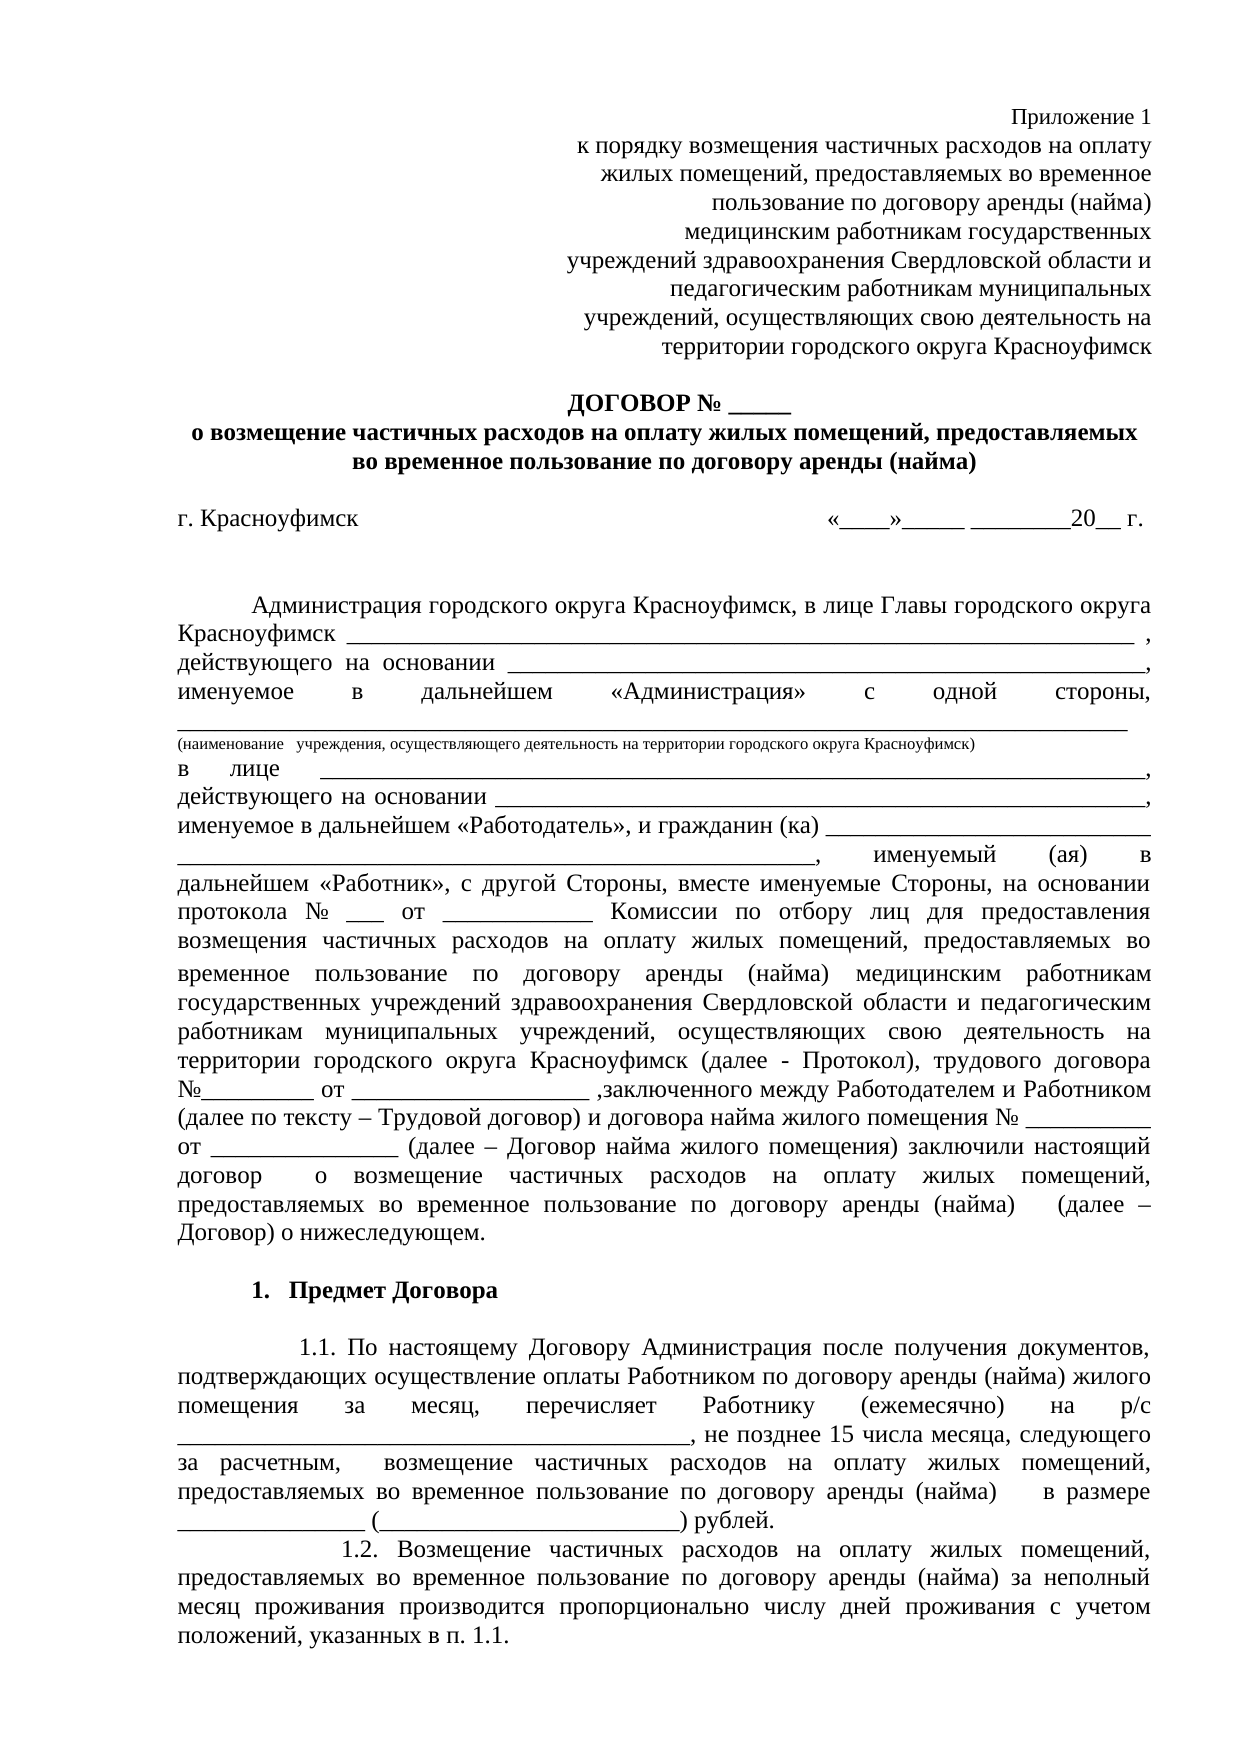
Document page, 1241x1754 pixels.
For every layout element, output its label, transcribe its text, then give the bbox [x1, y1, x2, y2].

text ДОГОВОР № _____ [561, 388, 1152, 417]
text (наименование учреждения, осуществляющего деятельность на территории городского округа Красноуфимск) [177, 733, 1152, 753]
list Предмет Договора [251, 1275, 1152, 1304]
text о возмещение частичных расходов на оплату жилых помещений, предоставляемых во временное пользование по договору аренды (найма) [177, 417, 1152, 475]
text 1.2. Возмещение частичных расходов на оплату жилых помещений, предоставляемых во временное пользование по договору аренды (найма) за неполный месяц проживания производится пропорционально числу дней проживания с учетом положений, указанных в п. 1.1. [177, 1534, 1152, 1649]
text г. Красноуфимск «____»_____ ________20__ г. [177, 503, 1152, 532]
text Приложение 1 [177, 103, 1152, 130]
text в лице __________________________________________________________________, действующего на основании ____________________________________________________, именуемое в дальнейшем «Работодатель», и гражданин (ка) __________________________ ___________________________________________________, именуемый (ая) в дальнейшем «Работник», с другой Стороны, вместе именуемые Стороны, на основании протокола № ___ от ____________ Комиссии по отбору лиц для предоставления возмещения частичных расходов на оплату жилых помещений, предоставляемых во временное пользование по договору аренды (найма) медицинским работникам государственных учреждений здравоохранения Свердловской области и педагогическим работникам муниципальных учреждений, осуществляющих свою деятельность на территории городского округа Красноуфимск (далее - Протокол), трудового договора №_________ от ___________________ ,заключенного между Работодателем и Работником (далее по тексту – Трудовой договор) и договора найма жилого помещения № __________ от _______________ (далее – Договор найма жилого помещения) заключили настоящий договор о возмещение частичных расходов на оплату жилых помещений, предоставляемых во временное пользование по договору аренды (найма) (далее – Договор) о нижеследующем. [177, 753, 1152, 1246]
text Администрация городского округа Красноуфимск, в лице Главы городского округа Красноуфимск _______________________________________________________________ , действующего на основании ___________________________________________________, именуемое в дальнейшем «Администрация» с одной стороны, ____________________________________________________________________________ [177, 590, 1152, 733]
text к порядку возмещения частичных расходов на оплату жилых помещений, предоставляемых во временное пользование по договору аренды (найма) медицинским работникам государственных учреждений здравоохранения Свердловской области и педагогическим работникам муниципальных учреждений, осуществляющих свою деятельность на территории городского округа Красноуфимск [561, 130, 1152, 360]
text 1.1. По настоящему Договору Администрация после получения документов, подтверждающих осуществление оплаты Работником по договору аренды (найма) жилого помещения за месяц, перечисляет Работнику (ежемесячно) на р/с _________________________________________, не позднее 15 числа месяца, следующего за расчетным, возмещение частичных расходов на оплату жилых помещений, предоставляемых во временное пользование по договору аренды (найма) в размере _______________ (________________________) рублей. [177, 1332, 1152, 1534]
